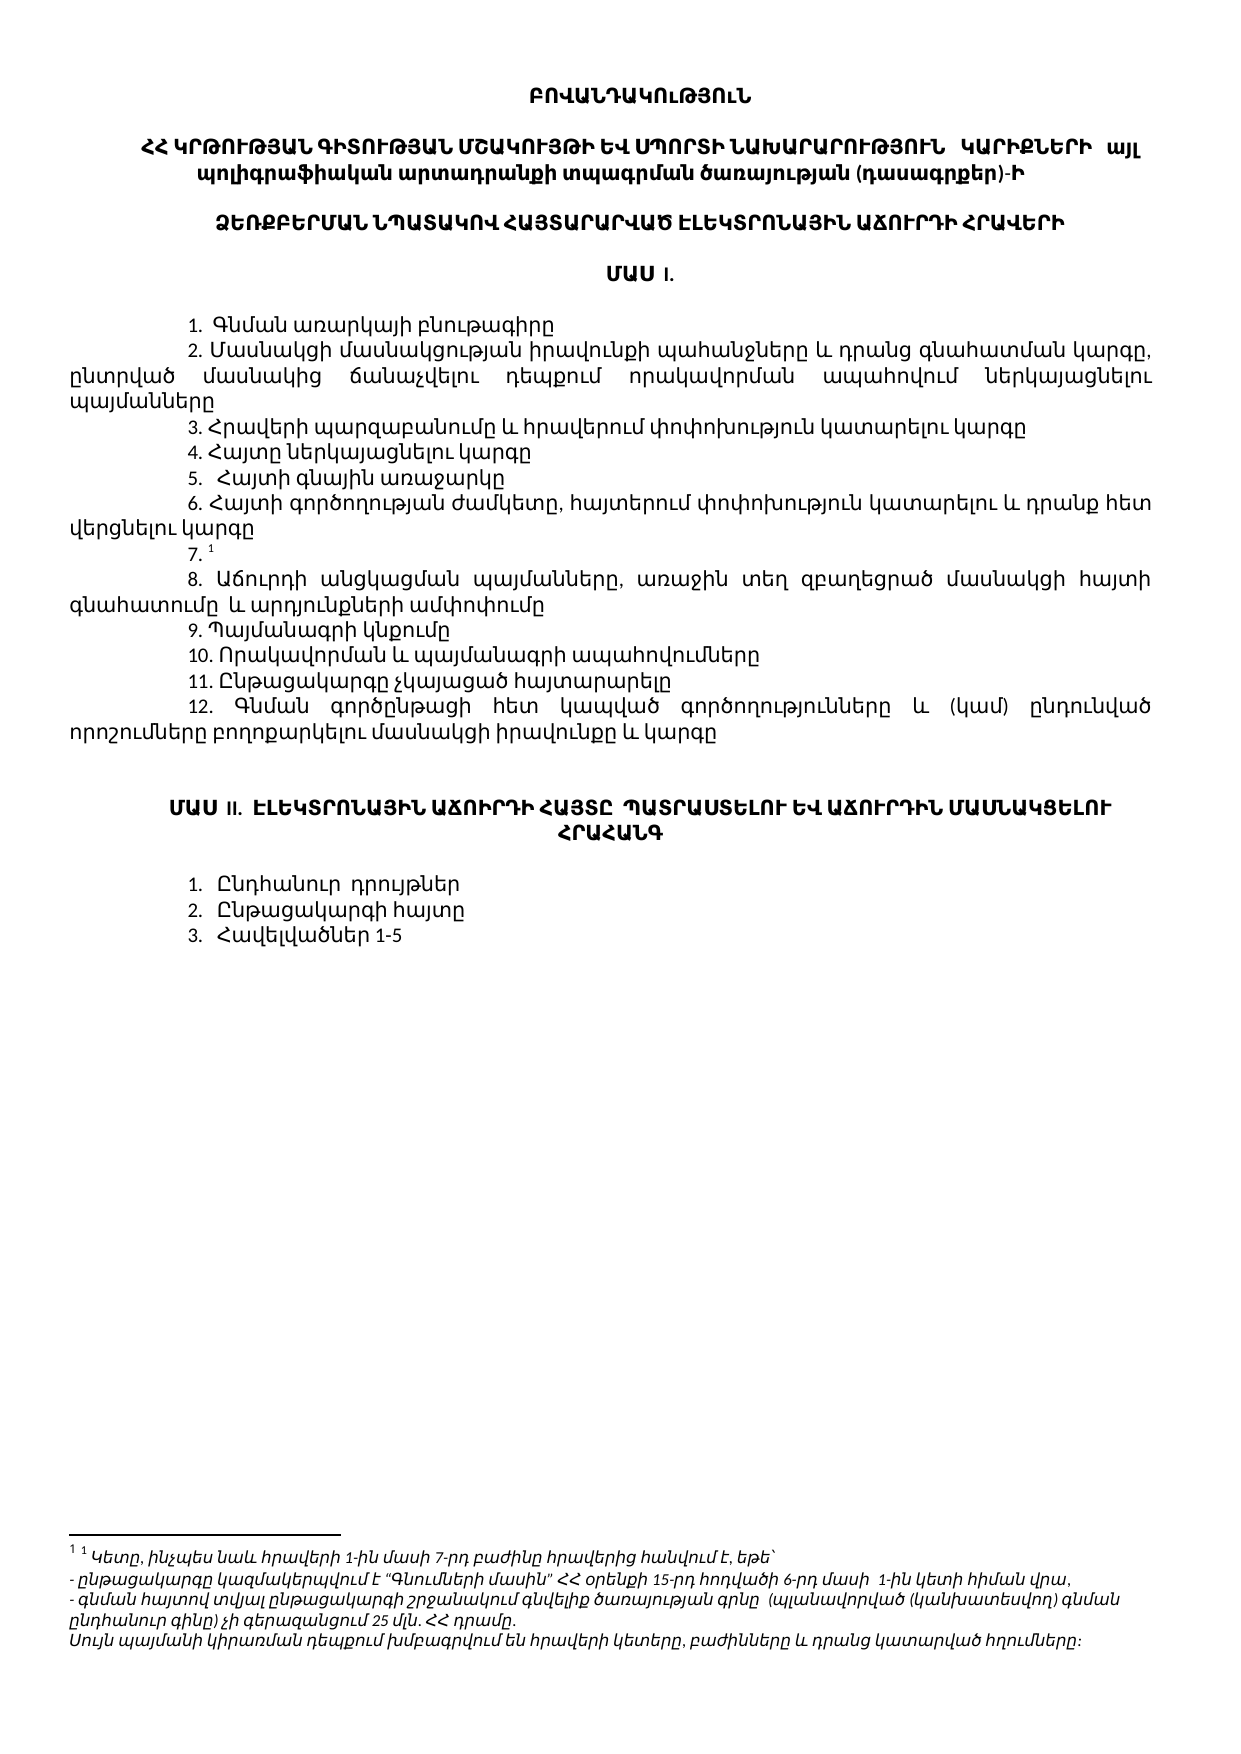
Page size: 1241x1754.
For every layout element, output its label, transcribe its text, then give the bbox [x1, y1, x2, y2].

text 6. Հայտի գործողության ժամկետը, հայտերում փոփոխություն կատարելու և դրանք հետ վերցնելու կարգը [69, 490, 1152, 541]
text ԲՈՎԱՆԴԱԿՈւԹՅՈւՆ [69, 83, 1152, 109]
text 8. Աճուրդի անցկացման պայմանները, առաջին տեղ զբաղեցրած մասնակցի հայտի գնահատումը և արդյունքների ամփոփումը [69, 566, 1152, 617]
text 5. Հայտի գնային առաջարկը [69, 465, 1152, 490]
text 1. Գնման առարկայի բնութագիրը [69, 312, 1152, 338]
text 11. Ընթացակարգը չկայացած հայտարարելը [69, 668, 1152, 693]
text ՄԱՍ II. ԷԼԵԿՏՐՈՆԱՅԻՆ ԱՃՈԻՐԴԻ ՀԱՅՏԸ ՊԱՏՐԱՍՏԵԼՈՒ ԵՎ ԱՃՈՒՐԴԻՆ ՄԱՍՆԱԿՑԵԼՈՒ ՀՐԱՀԱՆԳ [69, 795, 1152, 846]
text ՀՀ ԿՐԹՈՒԹՅԱՆ ԳԻՏՈՒԹՅԱՆ ՄՇԱԿՈՒՅԹԻ ԵՎ ՍՊՈՐՏԻ ՆԱԽԱՐԱՐՈՒԹՅՈՒՆ ԿԱՐԻՔՆԵՐԻ այլ պոլիգրաֆիական արտադրանքի տպագրման ծառայության (դասագրքեր)-Ի [69, 134, 1152, 185]
text 12. Գնման գործընթացի հետ կապված գործողությունները և (կամ) ընդունված որոշումները բողոքարկելու մասնակցի իրավունքը և կարգը [69, 693, 1152, 744]
text 9. Պայմանագրի կնքումը [69, 617, 1152, 643]
text 4. Հայտը ներկայացնելու կարգը [69, 439, 1152, 465]
text 2. Ընթացակարգի հայտը [69, 897, 1152, 922]
text 7. [69, 541, 1152, 566]
text 3. Հրավերի պարզաբանումը և հրավերում փոփոխություն կատարելու կարգը [69, 414, 1152, 439]
text ՁԵՌՔԲԵՐՄԱՆ ՆՊԱՏԱԿՈՎ ՀԱՅՏԱՐԱՐՎԱԾ ԷԼԵԿՏՐՈՆԱՅԻՆ ԱՃՈՒՐԴԻ ՀՐԱՎԵՐԻ [69, 211, 1152, 236]
text 2. Մասնակցի մասնակցության իրավունքի պահանջները և դրանց գնահատման կարգը, ընտրված մասնակից ճանաչվելու դեպքում որակավորման ապահովում ներկայացնելու պայմանները [69, 338, 1152, 414]
text 3. Հավելվածներ 1-5 [69, 922, 1152, 948]
text 10. Որակավորման և պայմանագրի ապահովումները [69, 643, 1152, 668]
text ՄԱՍ I. [69, 261, 1152, 287]
text 1. Ընդհանուր դրույթներ [69, 871, 1152, 897]
